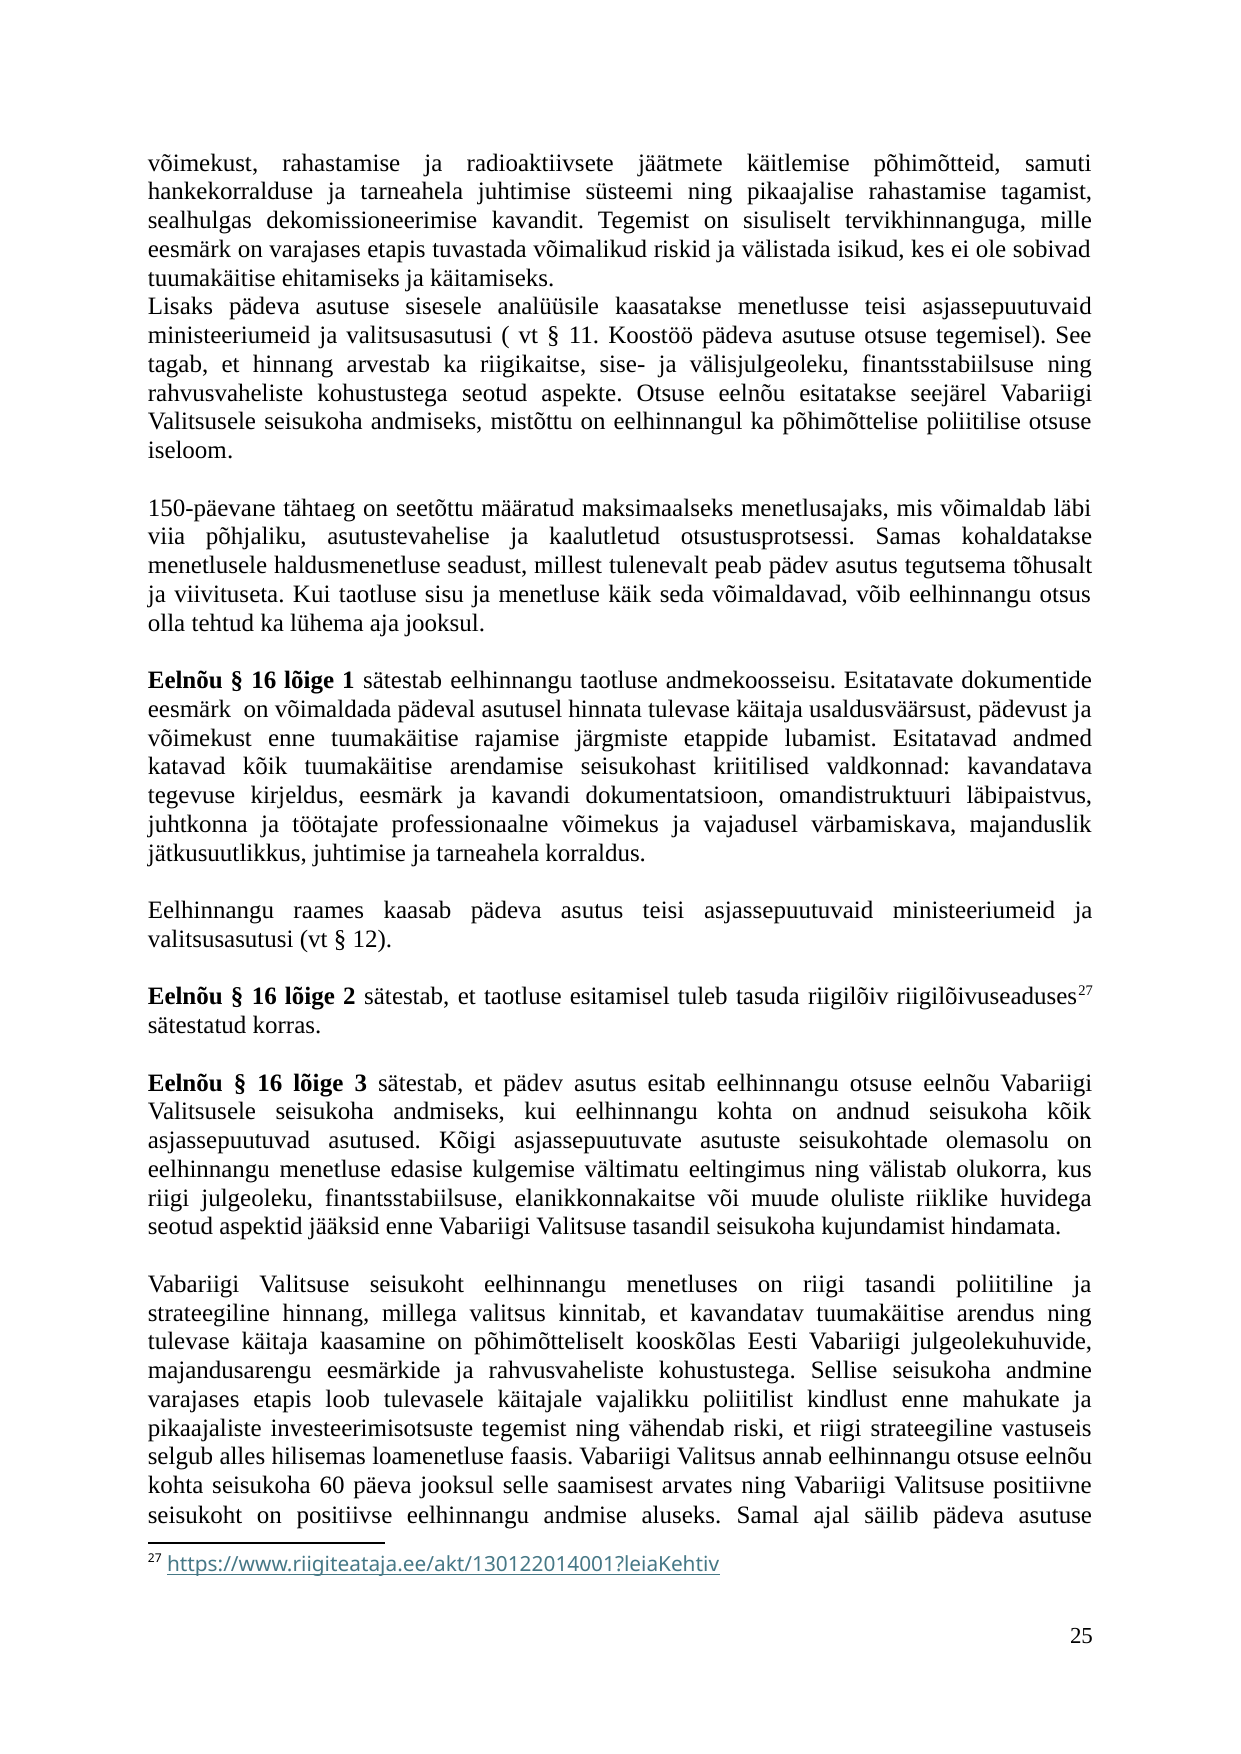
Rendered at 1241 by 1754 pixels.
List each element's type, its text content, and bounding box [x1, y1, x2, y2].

text Eelhinnangu raames kaasab pädeva asutus teisi asjassepuutuvaid ministeeriumeid ja valitsusasutusi (vt § 12). [148, 895, 1093, 953]
text Eelnõu § 16 lõige 2 sätestab, et taotluse esitamisel tuleb tasuda riigilõiv riigilõivuseaduses sätestatud korras. [148, 981, 1093, 1039]
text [148, 1269, 1093, 1530]
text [148, 148, 1093, 291]
text Eelnõu § 16 lõige 1 sätestab eelhinnangu taotluse andmekoosseisu. Esitatavate dokumentide eesmärk on võimaldada pädeval asutusel hinnata tulevase käitaja usaldusväärsust, pädevust ja võimekust enne tuumakäitise rajamise järgmiste etappide lubamist. Esitatavad andmed katavad kõik tuumakäitise arendamise seisukohast kriitilised valdkonnad: kavandatava tegevuse kirjeldus, eesmärk ja kavandi dokumentatsioon, omandistruktuuri läbipaistvus, juhtkonna ja töötajate professionaalne võimekus ja vajadusel värbamiskava, majanduslik jätkusuutlikkus, juhtimise ja tarneahela korraldus. [148, 665, 1093, 866]
text Eelnõu § 16 lõige 3 sätestab, et pädev asutus esitab eelhinnangu otsuse eelnõu Vabariigi Valitsusele seisukoha andmiseks, kui eelhinnangu kohta on andnud seisukoha kõik asjassepuutuvad asutused. Kõigi asjassepuutuvate asutuste seisukohtade olemasolu on eelhinnangu menetluse edasise kulgemise vältimatu eeltingimus ning välistab olukorra, kus riigi julgeoleku, finantsstabiilsuse, elanikkonnakaitse või muude oluliste riiklike huvidega seotud aspektid jääksid enne Vabariigi Valitsuse tasandil seisukoha kujundamist hindamata. [148, 1068, 1093, 1240]
text Lisaks pädeva asutuse sisesele analüüsile kaasatakse menetlusse teisi asjassepuutuvaid ministeeriumeid ja valitsusasutusi ( vt § 11. Koostöö pädeva asutuse otsuse tegemisel). See tagab, et hinnang arvestab ka riigikaitse, sise- ja välisjulgeoleku, finantsstabiilsuse ning rahvusvaheliste kohustustega seotud aspekte. Otsuse eelnõu esitatakse seejärel Vabariigi Valitsusele seisukoha andmiseks, mistõttu on eelhinnangul ka põhimõttelise poliitilise otsuse iseloom. [148, 291, 1093, 464]
text 150-päevane tähtaeg on seetõttu määratud maksimaalseks menetlusajaks, mis võimaldab läbi viia põhjaliku, asutustevahelise ja kaalutletud otsustusprotsessi. Samas kohaldatakse menetlusele haldusmenetluse seadust, millest tulenevalt peab pädev asutus tegutsema tõhusalt ja viivituseta. Kui taotluse sisu ja menetluse käik seda võimaldavad, võib eelhinnangu otsus olla tehtud ka lühema aja jooksul. [148, 493, 1093, 636]
